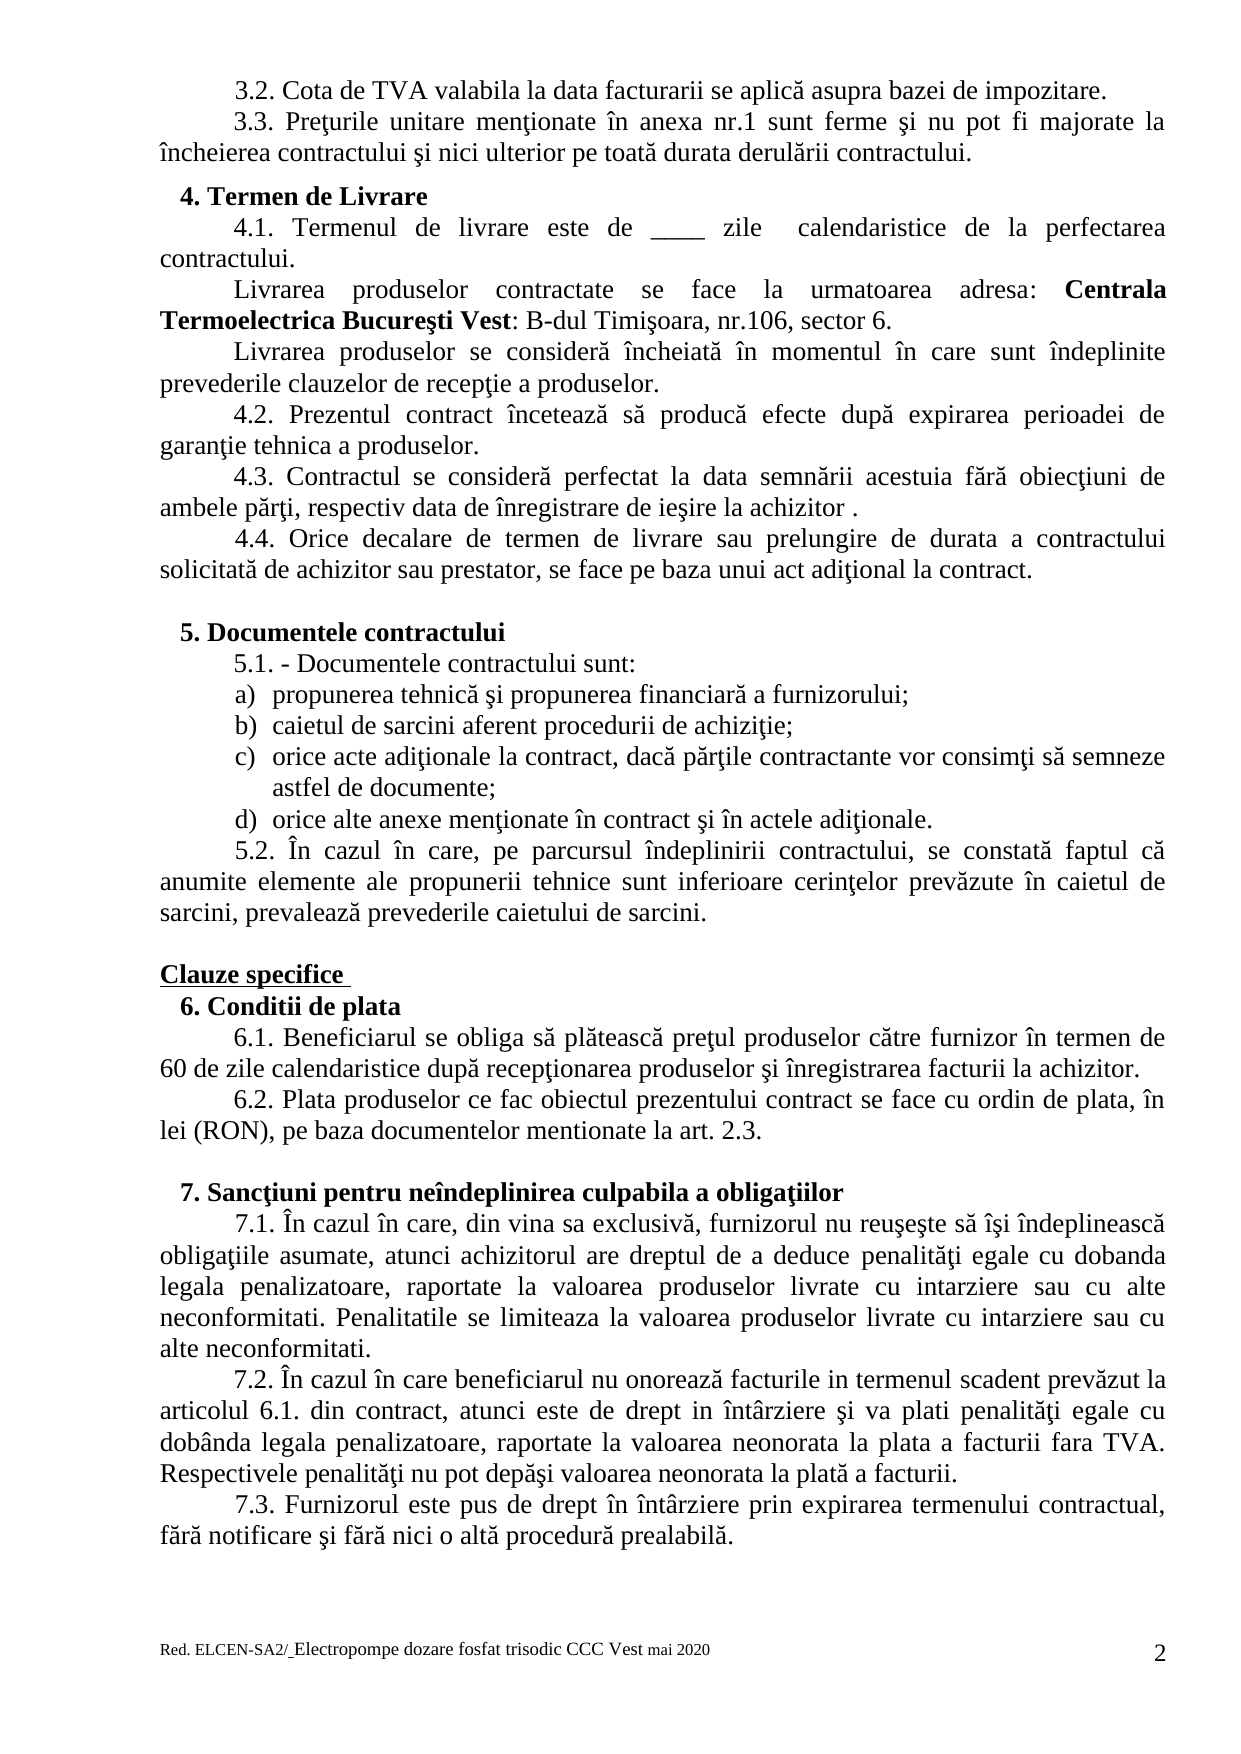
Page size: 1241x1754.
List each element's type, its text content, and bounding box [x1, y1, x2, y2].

text 4.4. Orice decalare de termen de livrare sau prelungire de durata a contractului solicitată de achizitor sau prestator, se face pe baza unui act adiţional la contract. [159, 522, 1167, 585]
text 4. Termen de Livrare [159, 180, 1167, 211]
text 5. Documentele contractului [159, 616, 1167, 647]
text 4.3. Contractul se consideră perfectat la data semnării acestuia fără obiecţiuni de ambele părţi, respectiv data de înregistrare de ieşire la achizitor . [159, 460, 1167, 522]
text 6. Conditii de plata [159, 989, 1167, 1021]
text 5.2. În cazul în care, pe parcursul îndeplinirii contractului, se constată faptul că anumite elemente ale propunerii tehnice sunt inferioare cerinţelor prevăzute în caietul de sarcini, prevalează prevederile caietului de sarcini. [159, 834, 1167, 927]
text 4.2. Prezentul contract încetează să producă efecte după expirarea perioadei de garanţie tehnica a produselor. [159, 398, 1167, 460]
text 6.2. Plata produselor ce fac obiectul prezentului contract se face cu ordin de plata, în lei (RON), pe baza documentelor mentionate la art. 2.3. [159, 1083, 1167, 1145]
list orice acte adiţionale la contract, dacă părţile contractante vor consimţi să semneze astfel de documente; [234, 740, 1167, 803]
list propunerea tehnică şi propunerea financiară a furnizorului; [234, 678, 1167, 709]
list caietul de sarcini aferent procedurii de achiziţie; [234, 709, 1167, 740]
text Livrarea produselor se consideră încheiată în momentul în care sunt îndeplinite prevederile clauzelor de recepţie a produselor. [159, 336, 1167, 398]
text 6.1. Beneficiarul se obliga să plătească preţul produselor către furnizor în termen de 60 de zile calendaristice după recepţionarea produselor şi înregistrarea facturii la achizitor. [159, 1021, 1167, 1083]
text 3.3. Preţurile unitare menţionate în anexa nr.1 sunt ferme şi nu pot fi majorate la încheierea contractului şi nici ulterior pe toată durata derulării contractului. [159, 105, 1167, 167]
text 3.2. Cota de TVA valabila la data facturarii se aplică asupra bazei de impozitare. [159, 74, 1167, 105]
text Livrarea produselor contractate se face la urmatoarea adresa: Centrala Termoelectrica Bucureşti Vest: B-dul Timişoara, nr.106, sector 6. [159, 273, 1167, 336]
text 5.1. - Documentele contractului sunt: [159, 647, 1167, 678]
list orice alte anexe menţionate în contract şi în actele adiţionale. [234, 803, 1167, 834]
text 7.2. În cazul în care beneficiarul nu onorează facturile in termenul scadent prevăzut la articolul 6.1. din contract, atunci este de drept in întârziere şi va plati penalităţi egale cu dobânda legala penalizatoare, raportate la valoarea neonorata la plata a facturii fara TVA. Respectivele penalităţi nu pot depăşi valoarea neonorata la plată a facturii. [159, 1363, 1167, 1488]
text 7.3. Furnizorul este pus de drept în întârziere prin expirarea termenului contractual, fără notificare şi fără nici o altă procedură prealabilă. [159, 1488, 1167, 1550]
text 4.1. Termenul de livrare este de ____ zile calendaristice de la perfectarea contractului. [159, 211, 1167, 273]
text 7. Sancţiuni pentru neîndeplinirea culpabila a obligaţiilor [159, 1176, 1167, 1208]
text Clauze specifice [159, 958, 1167, 989]
text 7.1. În cazul în care, din vina sa exclusivă, furnizorul nu reuşeşte să îşi îndeplinească obligaţiile asumate, atunci achizitorul are dreptul de a deduce penalităţi egale cu dobanda legala penalizatoare, raportate la valoarea produselor livrate cu intarziere sau cu alte neconformitati. Penalitatile se limiteaza la valoarea produselor livrate cu intarziere sau cu alte neconformitati. [159, 1208, 1167, 1363]
